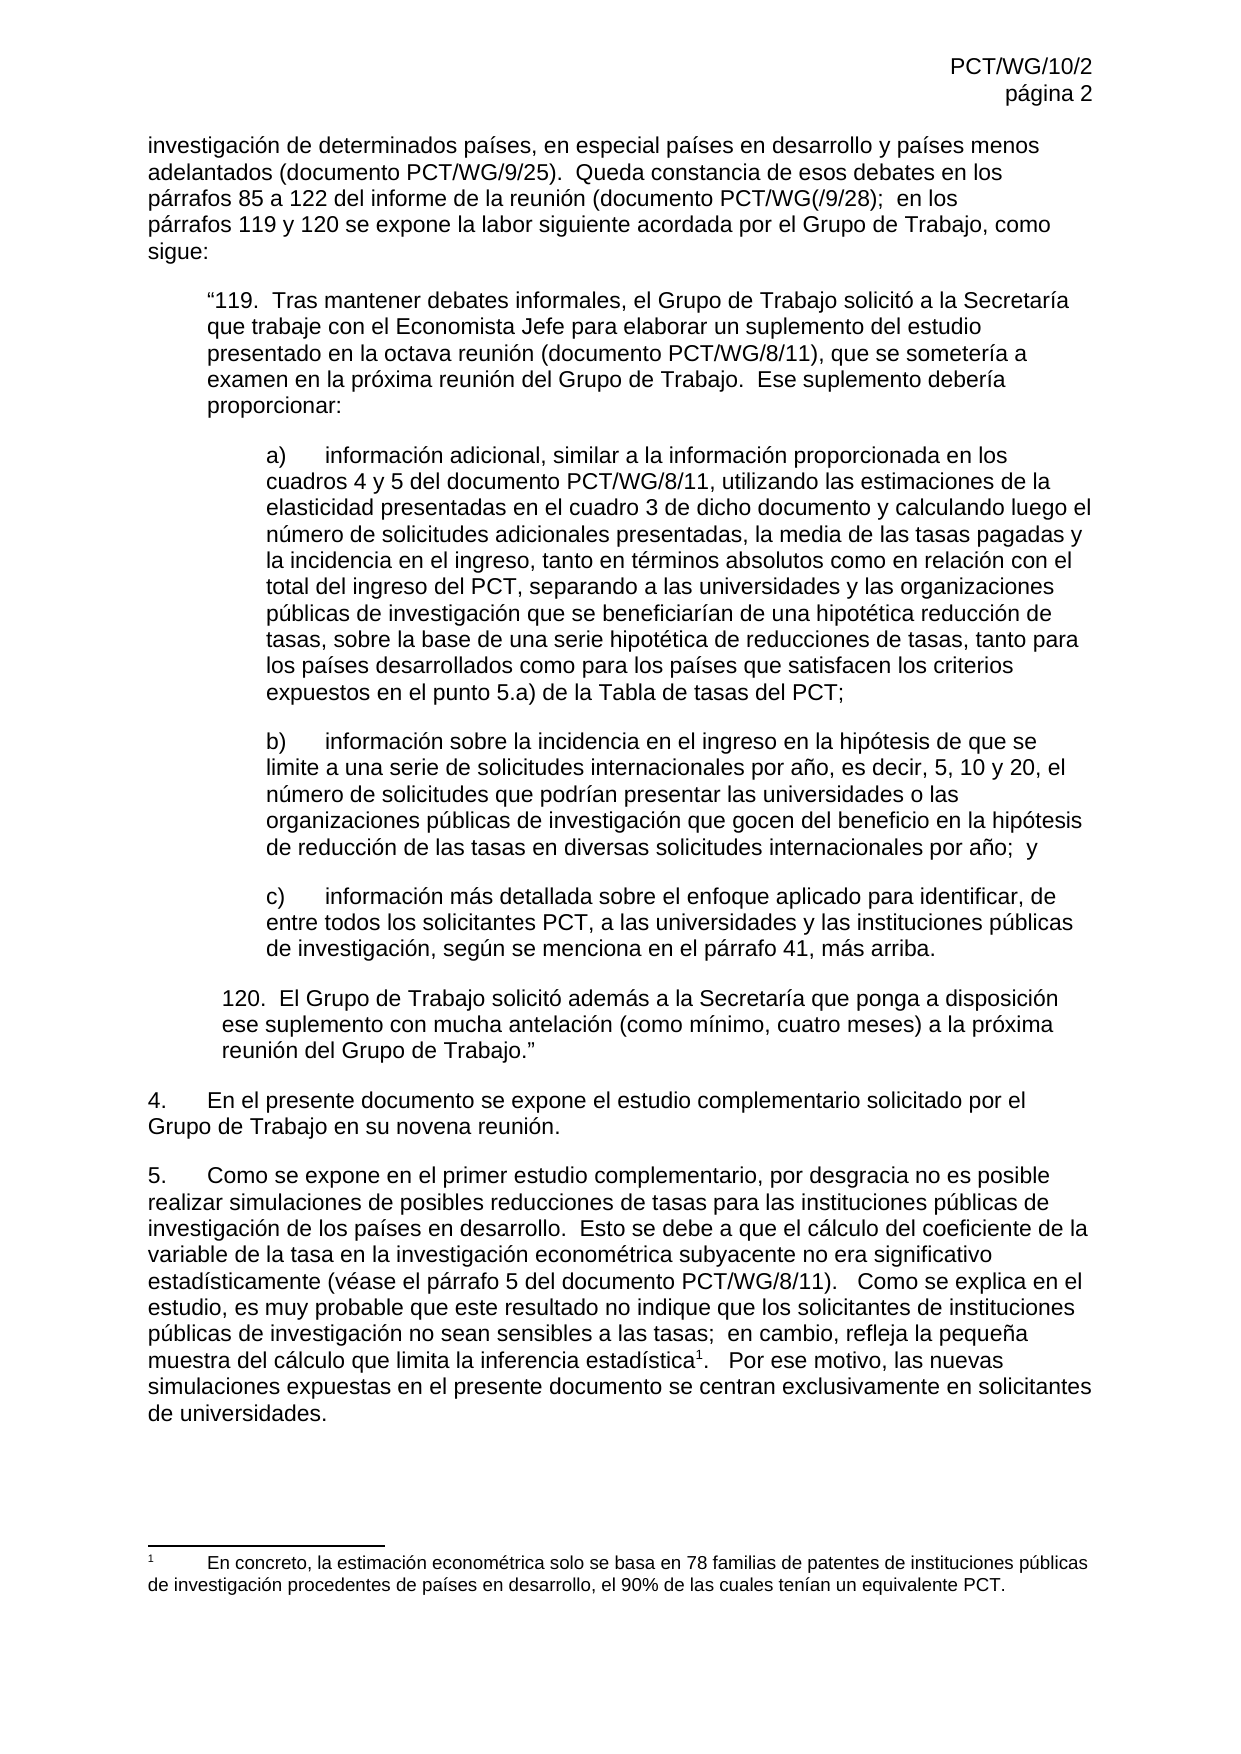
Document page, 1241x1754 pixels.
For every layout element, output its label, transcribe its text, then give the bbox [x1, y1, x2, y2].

text Como se expone en el primer estudio complementario, por desgracia no es posible realizar simulaciones de posibles reducciones de tasas para las instituciones públicas de investigación de los países en desarrollo. Esto se debe a que el cálculo del coeficiente de la variable de la tasa en la investigación econométrica subyacente no era significativo estadísticamente (véase el párrafo 5 del documento PCT/WG/8/11). Como se explica en el estudio, es muy probable que este resultado no indique que los solicitantes de instituciones públicas de investigación no sean sensibles a las tasas; en cambio, refleja la pequeña muestra del cálculo que limita la inferencia estadística. Por ese motivo, las nuevas simulaciones expuestas en el presente documento se centran exclusivamente en solicitantes de universidades. [148, 1162, 1092, 1426]
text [148, 132, 1092, 264]
text 120. El Grupo de Trabajo solicitó además a la Secretaría que ponga a disposición ese suplemento con mucha antelación (como mínimo, cuatro meses) a la próxima reunión del Grupo de Trabajo.” [222, 985, 1092, 1064]
text En el presente documento se expone el estudio complementario solicitado por el Grupo de Trabajo en su novena reunión. [148, 1087, 1092, 1139]
list información adicional, similar a la información proporcionada en los cuadros 4 y 5 del documento PCT/WG/8/11, utilizando las estimaciones de la elasticidad presentadas en el cuadro 3 de dicho documento y calculando luego el número de solicitudes adicionales presentadas, la media de las tasas pagadas y la incidencia en el ingreso, tanto en términos absolutos como en relación con el total del ingreso del PCT, separando a las universidades y las organizaciones públicas de investigación que se beneficiarían de una hipotética reducción de tasas, sobre la base de una serie hipotética de reducciones de tasas, tanto para los países desarrollados como para los países que satisfacen los criterios expuestos en el punto 5.a) de la Tabla de tasas del PCT; [266, 442, 1092, 705]
list información sobre la incidencia en el ingreso en la hipótesis de que se limite a una serie de solicitudes internacionales por año, es decir, 5, 10 y 20, el número de solicitudes que podrían presentar las universidades o las organizaciones públicas de investigación que gocen del beneficio en la hipótesis de reducción de las tasas en diversas solicitudes internacionales por año; y [266, 728, 1092, 860]
list información más detallada sobre el enfoque aplicado para identificar, de entre todos los solicitantes PCT, a las universidades y las instituciones públicas de investigación, según se menciona en el párrafo 41, más arriba. [266, 883, 1092, 962]
list “119. Tras mantener debates informales, el Grupo de Trabajo solicitó a la Secretaría que trabaje con el Economista Jefe para elaborar un suplemento del estudio presentado en la octava reunión (documento PCT/WG/8/11), que se sometería a examen en la próxima reunión del Grupo de Trabajo. Ese suplemento debería proporcionar: [207, 287, 1092, 419]
